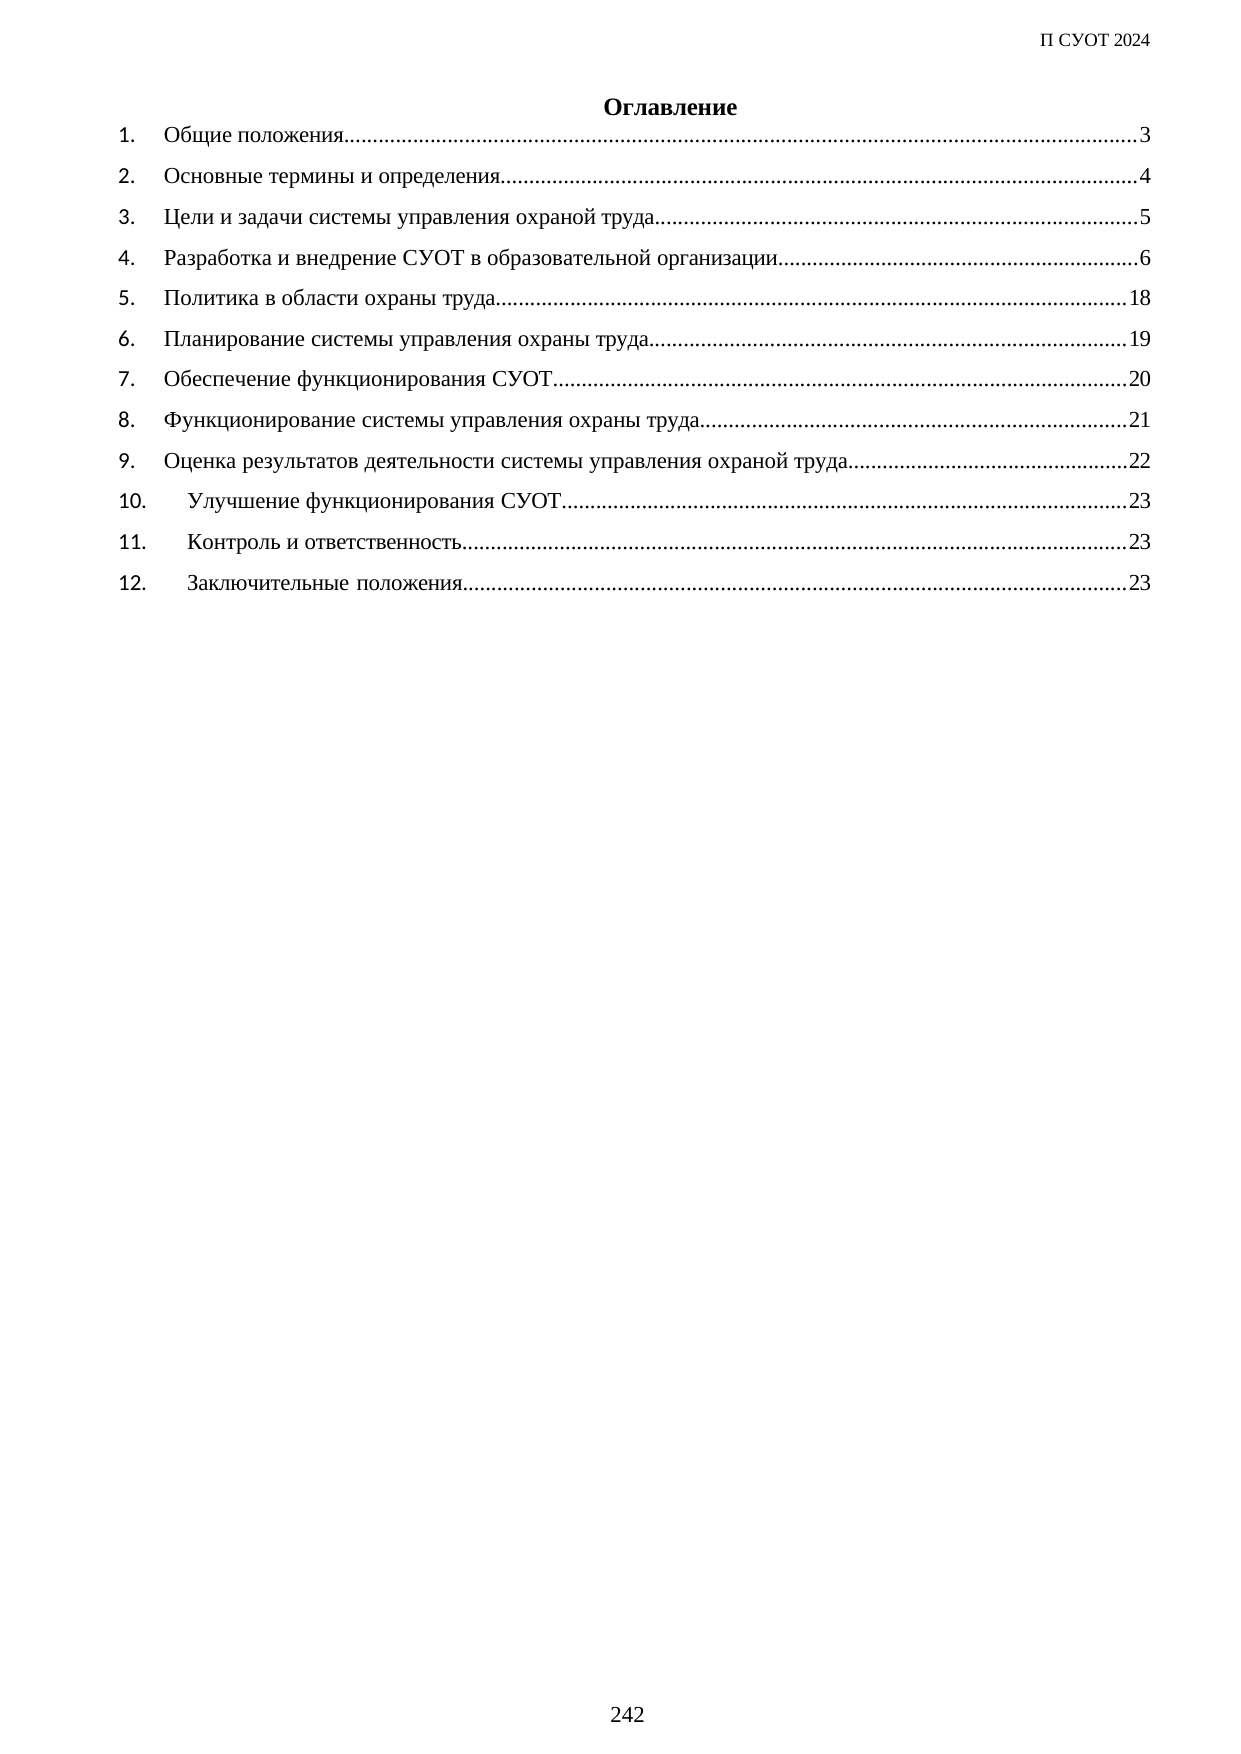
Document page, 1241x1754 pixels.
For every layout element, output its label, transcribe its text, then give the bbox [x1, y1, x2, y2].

text Оглавление [169, 92, 1171, 120]
